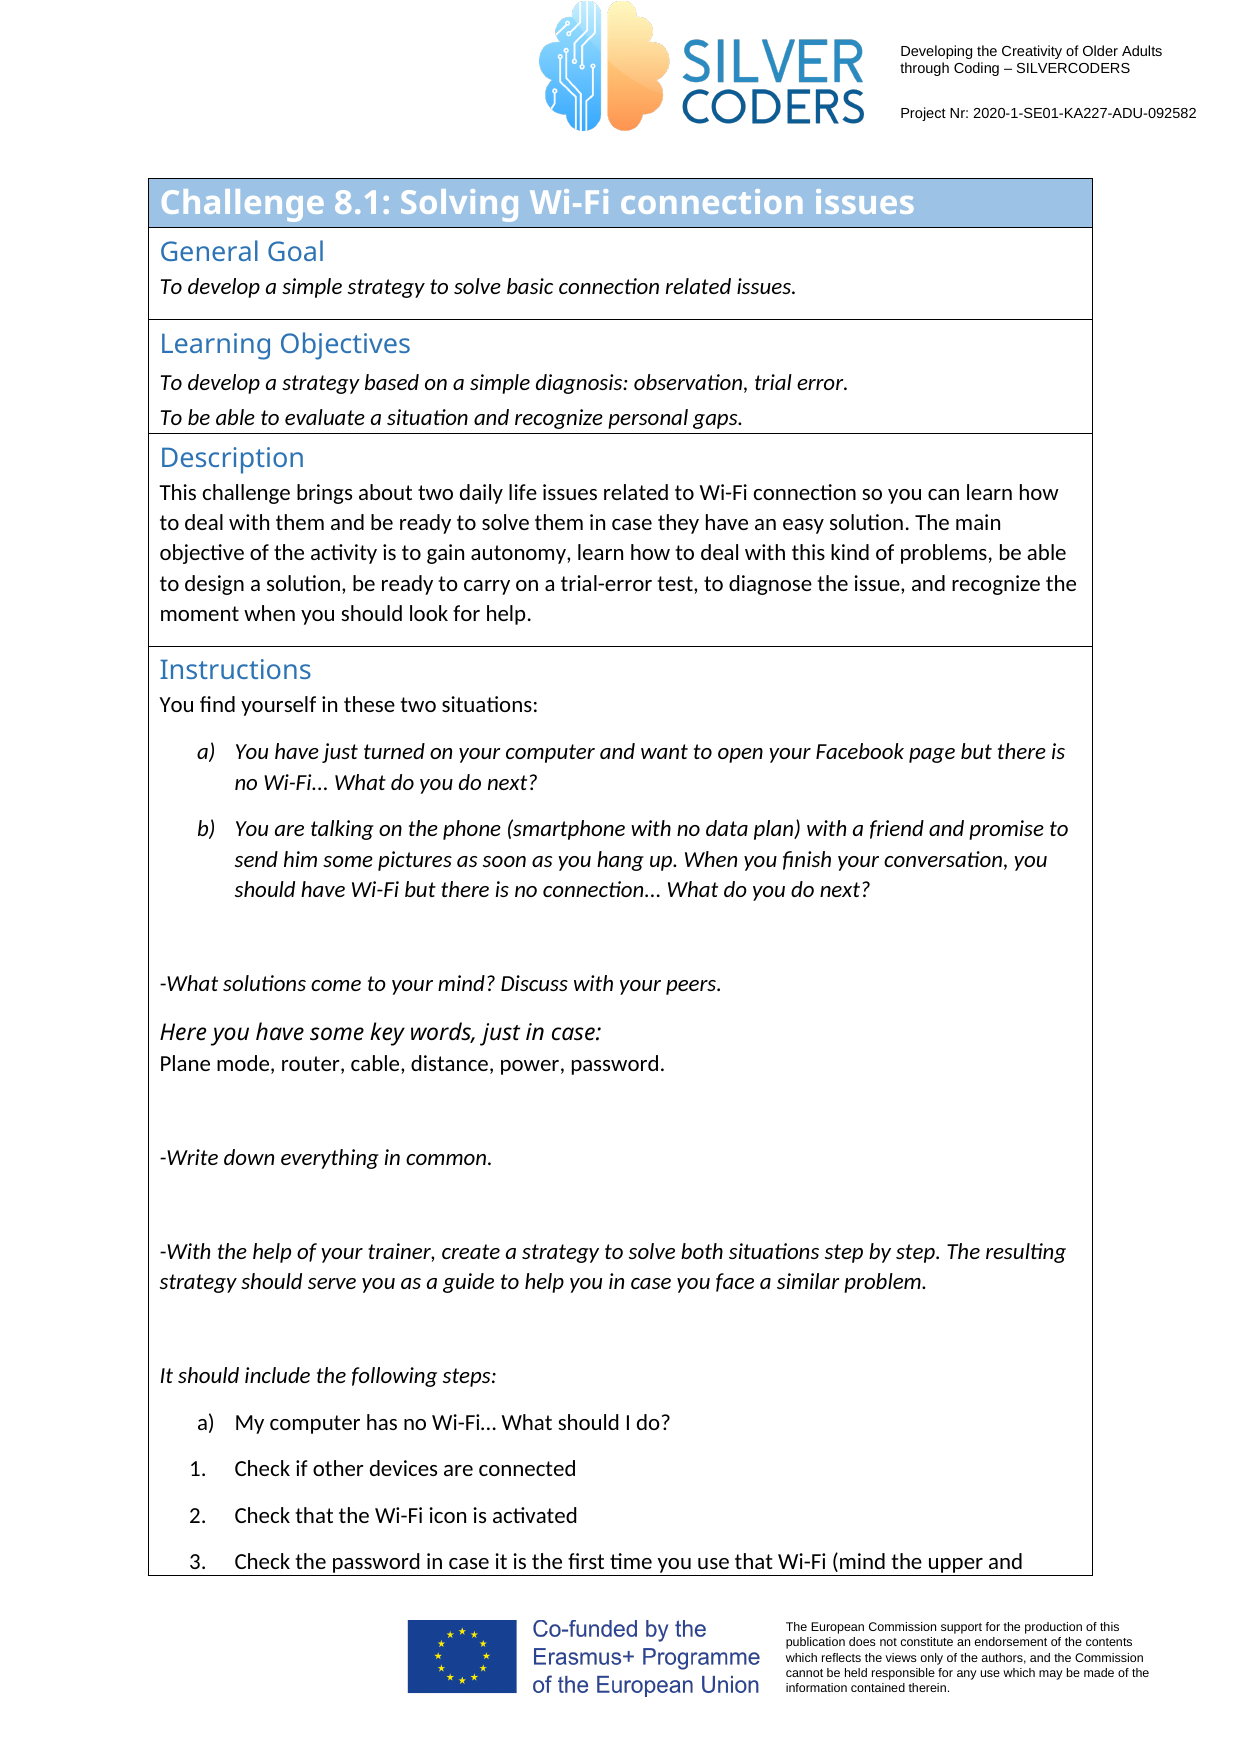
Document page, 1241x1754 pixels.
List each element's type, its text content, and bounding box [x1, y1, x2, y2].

picture [406, 1620, 761, 1697]
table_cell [149, 647, 1092, 1575]
table_cell Description This challenge brings about two daily life issues related to Wi-Fi connection so you can learn how to deal with them and be ready to solve them in case they have an easy solution. The main objective of the activity is to gain autonomy, learn how to deal with this kind of problems, be able to design a solution, be ready to carry on a trial-error test, to diagnose the issue, and recognize the moment when you should look for help. [149, 434, 1092, 646]
table_cell General Goal To develop a simple strategy to solve basic connection related issues. [149, 228, 1092, 319]
picture [539, 1, 864, 131]
table_header Challenge 8.1: Solving Wi-Fi connection issues [149, 179, 1092, 227]
table_cell Learning Objectives To develop a strategy based on a simple diagnosis: observation, trial error. To be able to evaluate a situation and recognize personal gaps. [149, 320, 1092, 433]
